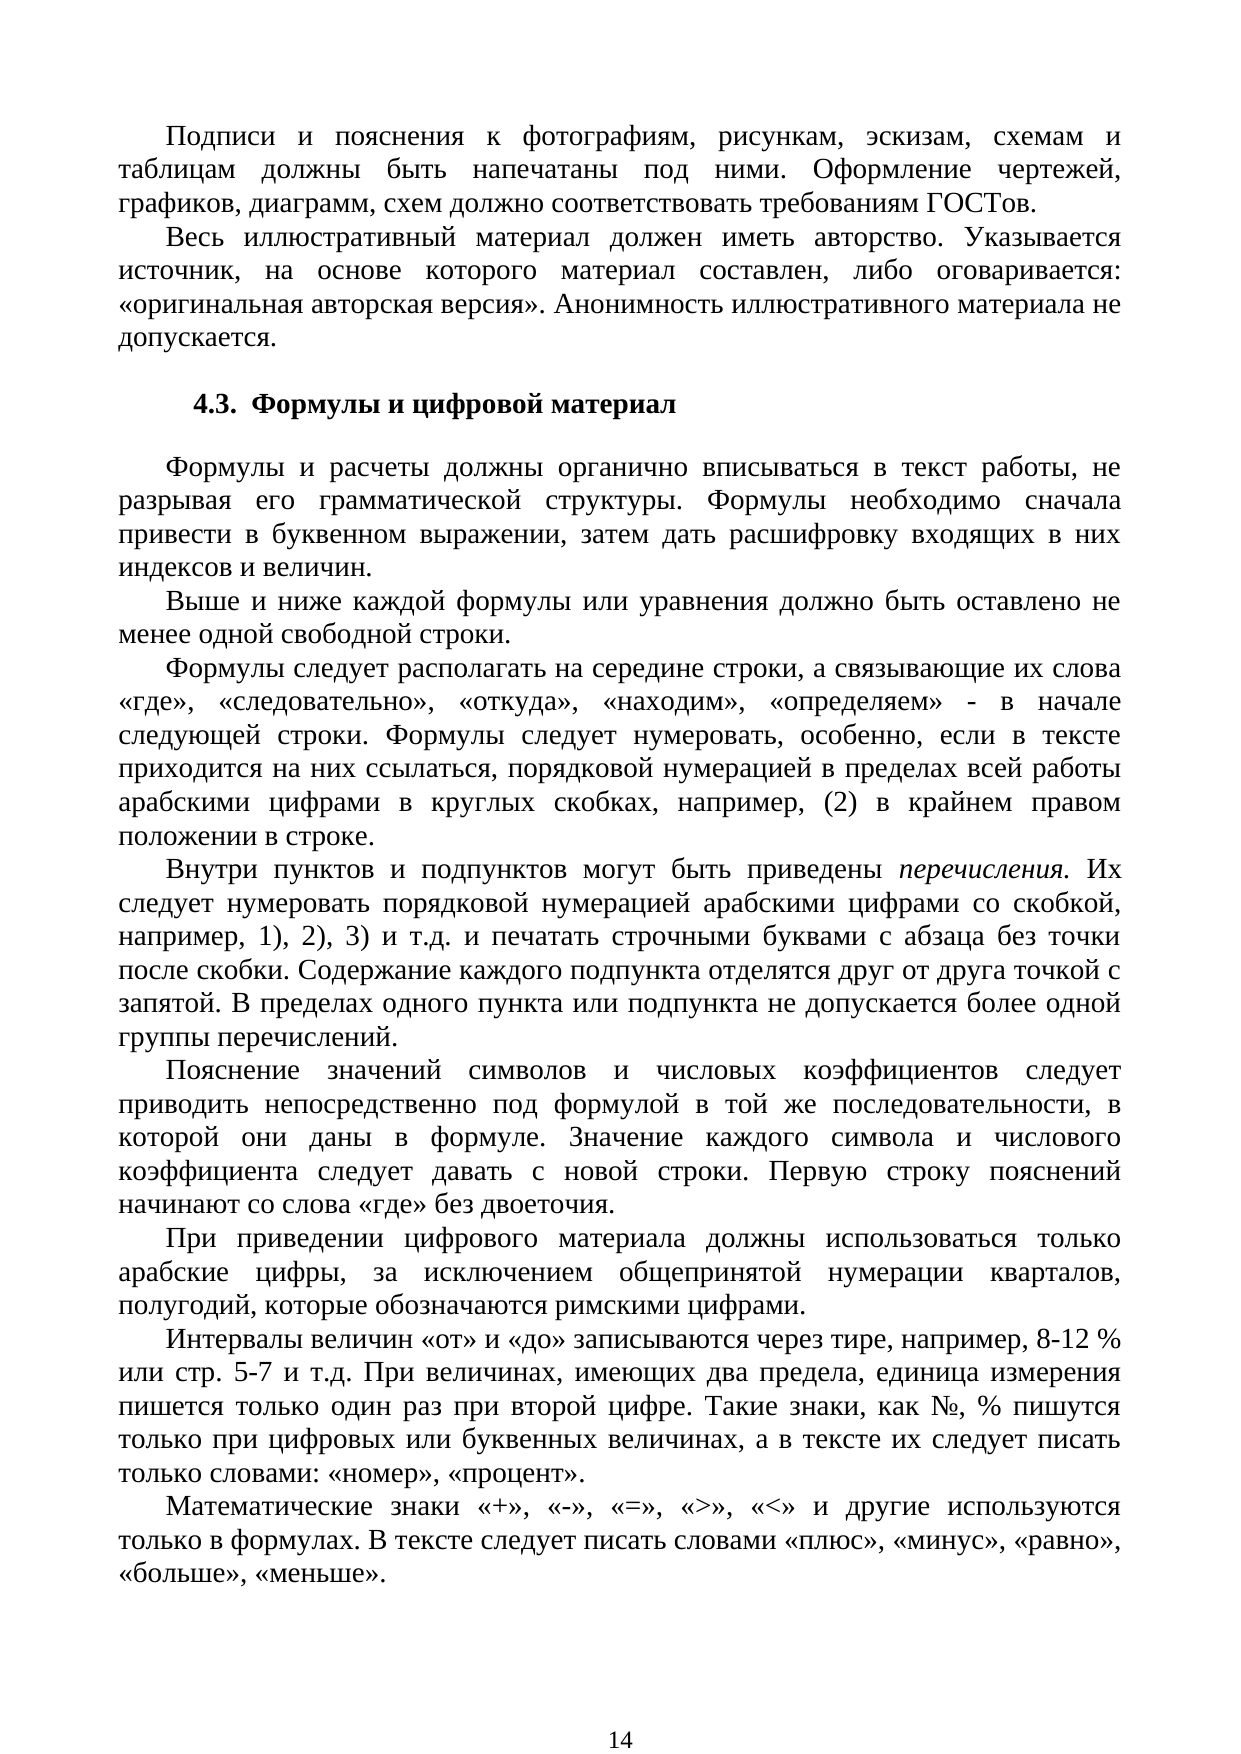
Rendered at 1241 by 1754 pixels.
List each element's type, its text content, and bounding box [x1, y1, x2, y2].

text Внутри пунктов и подпунктов могут быть приведены перечисления. Их следует нумеровать порядковой нумерацией арабскими цифрами со скобкой, например, 1), 2), 3) и т.д. и печатать строчными буквами с абзаца без точки после скобки. Содержание каждого подпункта отделятся друг от друга точкой с запятой. В пределах одного пункта или подпункта не допускается более одной группы перечислений. [118, 851, 1122, 1052]
text Формулы и расчеты должны органично вписываться в текст работы, не разрывая его грамматической структуры. Формулы необходимо сначала привести в буквенном выражении, затем дать расшифровку входящих в них индексов и величин. [118, 449, 1122, 583]
text Подписи и пояснения к фотографиям, рисункам, эскизам, схемам и таблицам должны быть напечатаны под ними. Оформление чертежей, графиков, диаграмм, схем должно соответствовать требованиям ГОСТов. [118, 118, 1122, 219]
text Математические знаки «+», «-», «=», «>», «<» и другие используются только в формулах. В тексте следует писать словами «плюс», «минус», «равно», «больше», «меньше». [118, 1488, 1122, 1589]
text При приведении цифрового материала должны использоваться только арабские цифры, за исключением общепринятой нумерации кварталов, полугодий, которые обозначаются римскими цифрами. [118, 1220, 1122, 1321]
subtitle Формулы и цифровой материал [193, 386, 1122, 420]
text Выше и ниже каждой формулы или уравнения должно быть оставлено не менее одной свободной строки. [118, 583, 1122, 650]
text Весь иллюстративный материал должен иметь авторство. Указывается источник, на основе которого материал составлен, либо оговаривается: «оригинальная авторская версия». Анонимность иллюстративного материала не допускается. [118, 219, 1122, 353]
text Формулы следует располагать на середине строки, а связывающие их слова «где», «следовательно», «откуда», «находим», «определяем» - в начале следующей строки. Формулы следует нумеровать, особенно, если в тексте приходится на них ссылаться, порядковой нумерацией в пределах всей работы арабскими цифрами в круглых скобках, например, (2) в крайнем правом положении в строке. [118, 650, 1122, 851]
text Пояснение значений символов и числовых коэффициентов следует приводить непосредственно под формулой в той же последовательности, в которой они даны в формуле. Значение каждого символа и числового коэффициента следует давать с новой строки. Первую строку пояснений начинают со слова «где» без двоеточия. [118, 1052, 1122, 1220]
text Интервалы величин «от» и «до» записываются через тире, например, 8-12 % или стр. 5-7 и т.д. При величинах, имеющих два предела, единица измерения пишется только один раз при второй цифре. Такие знаки, как №, % пишутся только при цифровых или буквенных величинах, а в тексте их следует писать только словами: «номер», «процент». [118, 1321, 1122, 1488]
